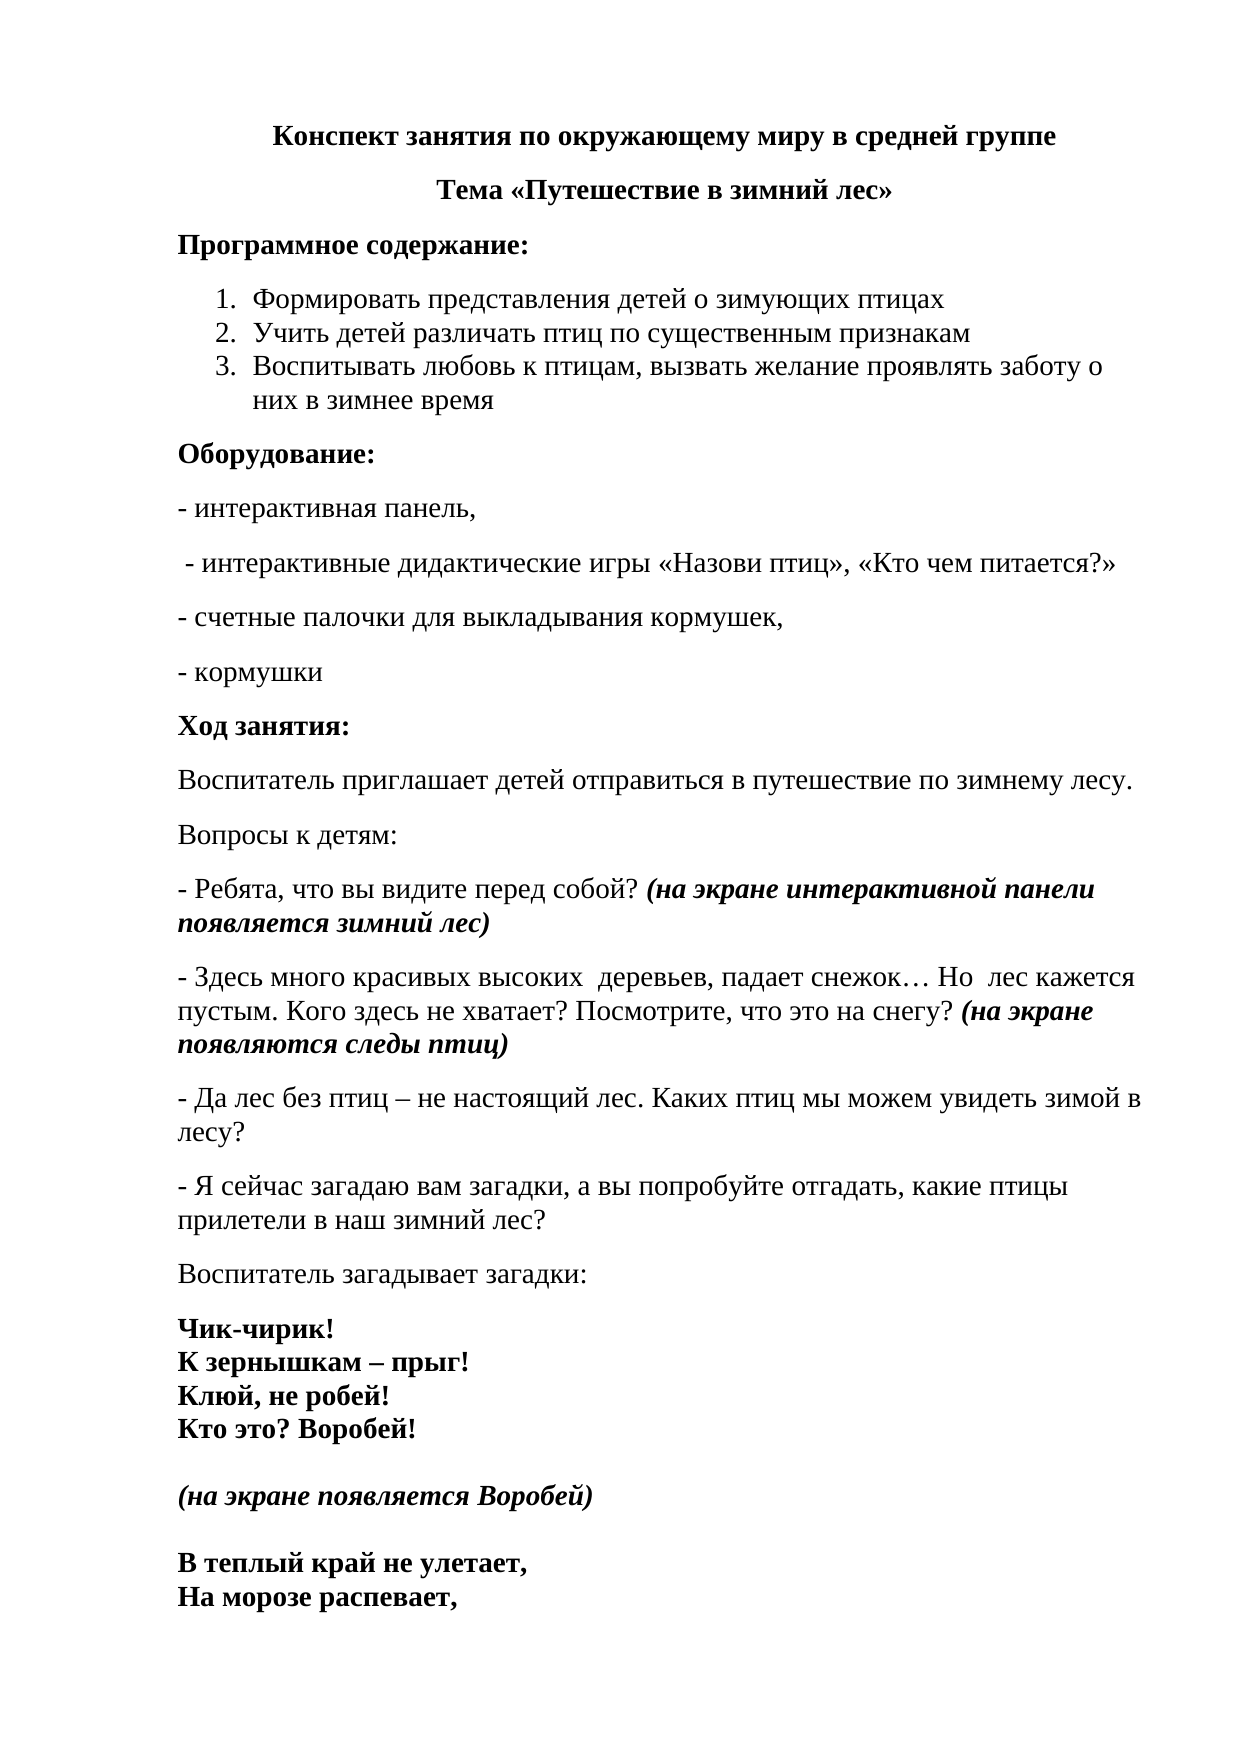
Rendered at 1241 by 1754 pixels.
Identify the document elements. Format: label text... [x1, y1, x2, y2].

text Тема «Путешествие в зимний лес» [177, 172, 1152, 206]
text Воспитатель приглашает детей отправиться в путешествие по зимнему лесу. [177, 762, 1152, 796]
text - Я сейчас загадаю вам загадки, а вы попробуйте отгадать, какие птицы прилетели в наш зимний лес? [177, 1168, 1152, 1236]
text На морозе распевает, [177, 1579, 1152, 1613]
text Чик-чирик! [177, 1311, 1152, 1344]
text - Да лес без птиц – не настоящий лес. Каких птиц мы можем увидеть зимой в лесу? [177, 1081, 1152, 1148]
text Кто это? Воробей! [177, 1411, 1152, 1445]
text - счетные палочки для выкладывания кормушек, [177, 599, 1152, 633]
list Учить детей различать птиц по существенным признакам [215, 315, 1152, 348]
text - Ребята, что вы видите перед собой? (на экране интерактивной панели появляется зимний лес) [177, 871, 1152, 938]
text Конспект занятия по окружающему миру в средней группе [177, 118, 1152, 152]
text - кормушки [177, 654, 1152, 687]
text К зернышкам – прыг! [177, 1344, 1152, 1378]
list Формировать представления детей о зимующих птицах [215, 281, 1152, 315]
text Оборудование: [177, 436, 1152, 470]
text Программное содержание: [177, 227, 1152, 260]
text Вопросы к детям: [177, 817, 1152, 850]
text - интерактивные дидактические игры «Назови птиц», «Кто чем питается?» [177, 545, 1152, 578]
text - интерактивная панель, [177, 491, 1152, 524]
text (на экране появляется Воробей) [177, 1478, 1152, 1512]
text В теплый край не улетает, [177, 1546, 1152, 1579]
text - Здесь много красивых высоких деревьев, падает снежок… Но лес кажется пустым. Кого здесь не хватает? Посмотрите, что это на снегу? (на экране появляются следы птиц) [177, 959, 1152, 1060]
text Клюй, не робей! [177, 1378, 1152, 1411]
list Воспитывать любовь к птицам, вызвать желание проявлять заботу о них в зимнее время [215, 348, 1152, 415]
text Ход занятия: [177, 708, 1152, 742]
text Воспитатель загадывает загадки: [177, 1256, 1152, 1290]
